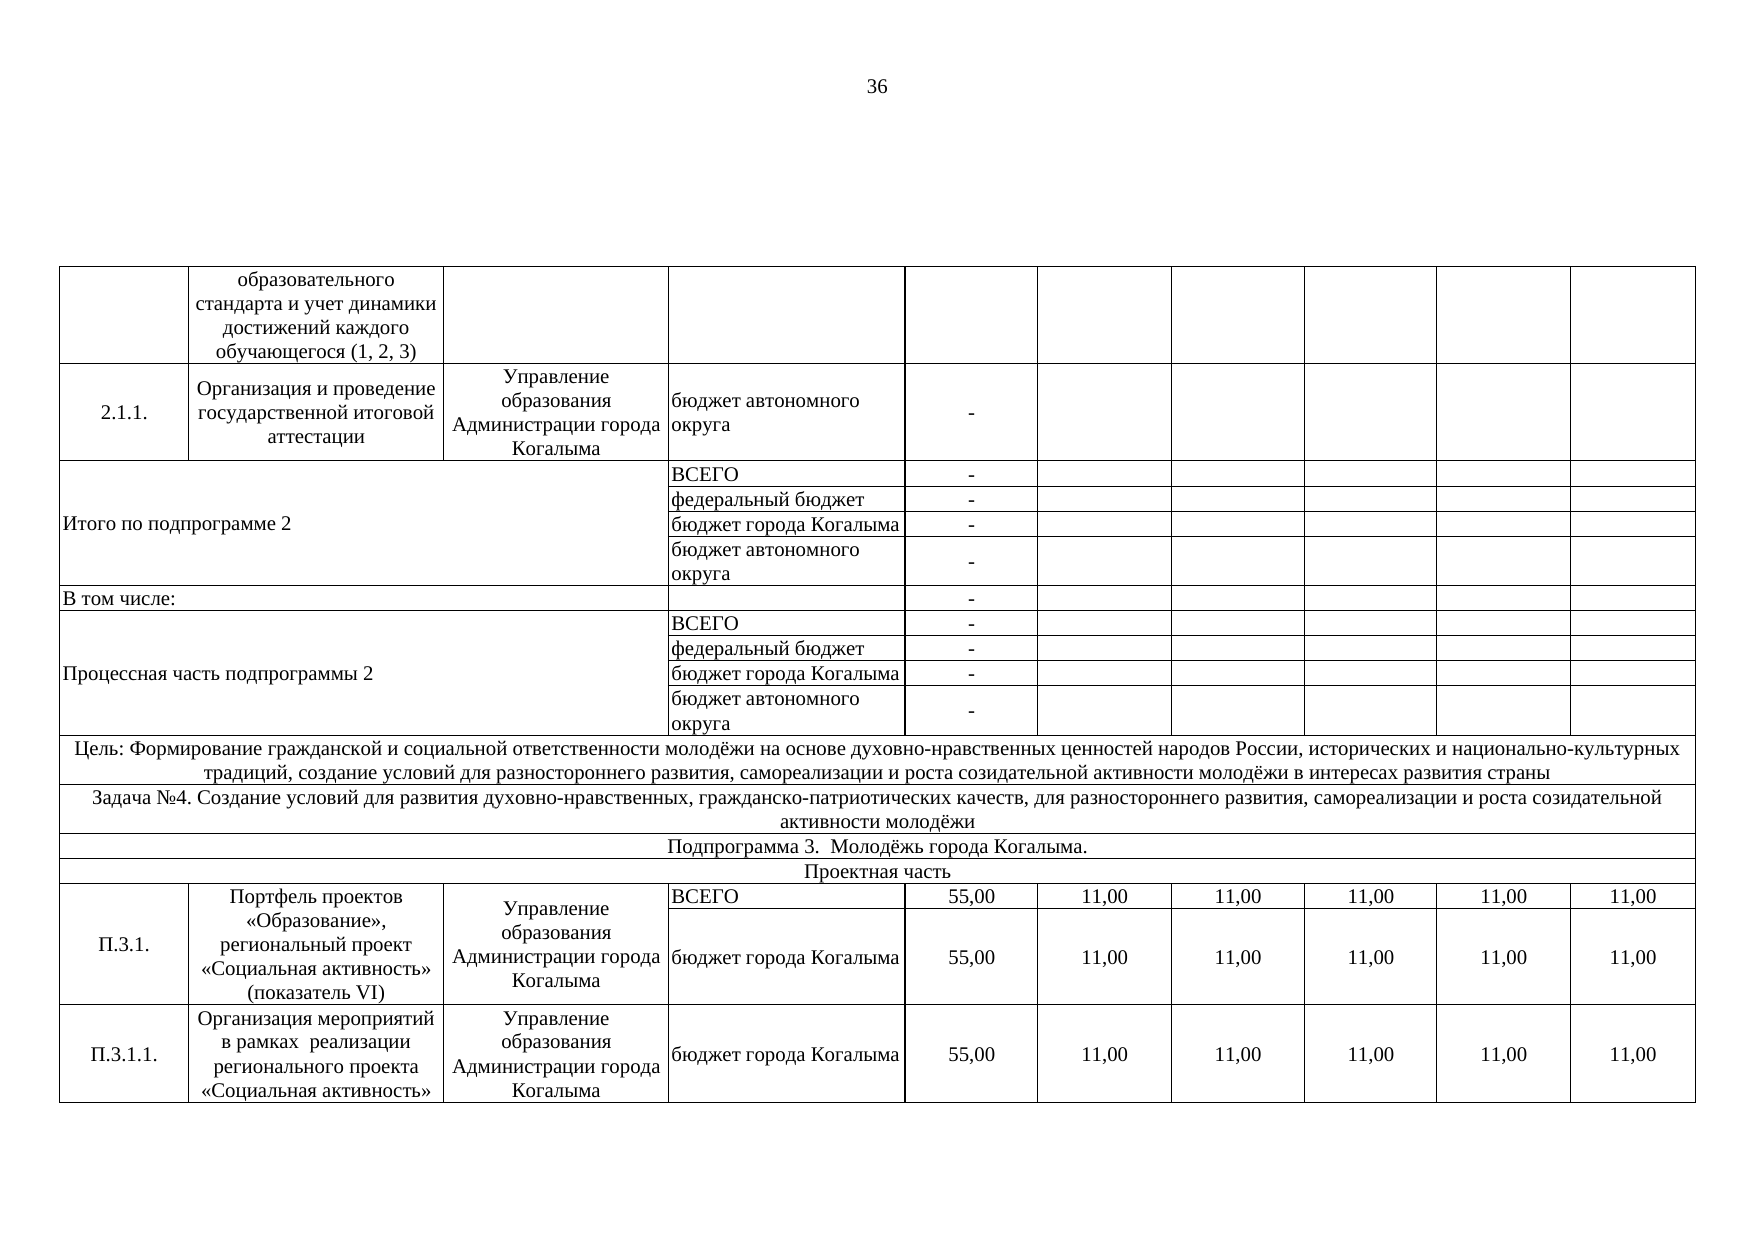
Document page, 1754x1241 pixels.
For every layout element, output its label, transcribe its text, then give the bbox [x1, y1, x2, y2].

table_cell [1305, 461, 1436, 486]
table_cell [1571, 586, 1695, 610]
table_cell Проектная часть [60, 859, 1695, 883]
table_cell Организация и проведение государственной итоговой аттестации [189, 364, 443, 460]
table_cell 11,00 [1305, 884, 1436, 908]
table_cell бюджет города Когалыма [669, 1005, 904, 1102]
table_cell - [906, 686, 1037, 734]
table_cell 11,00 [1437, 909, 1570, 1004]
table_cell [1038, 487, 1171, 511]
table_cell 11,00 [1571, 884, 1695, 908]
table_cell [1305, 636, 1436, 660]
table_header [1172, 267, 1304, 363]
table_header [669, 267, 904, 363]
table_cell [1172, 461, 1304, 486]
table_cell [1571, 537, 1695, 585]
table_cell [1172, 537, 1304, 585]
table_cell 11,00 [1437, 884, 1570, 908]
table_cell - [906, 537, 1037, 585]
table_cell [1172, 512, 1304, 536]
table_cell [1305, 611, 1436, 635]
table_cell [1038, 686, 1171, 734]
table_cell [1571, 611, 1695, 635]
table_cell 11,00 [1437, 1005, 1570, 1102]
table_cell [1571, 686, 1695, 734]
table_cell [1571, 487, 1695, 511]
table_cell Цель: Формирование гражданской и социальной ответственности молодёжи на основе духовно-нравственных ценностей народов России, исторических и национально-культурных традиций, создание условий для разностороннего развития, самореализации и роста созидательной активности молодёжи в интересах развития страны [60, 736, 1695, 784]
table_cell 55,00 [906, 909, 1037, 1004]
table_cell [1571, 364, 1695, 460]
table_cell бюджет автономного округа [669, 686, 904, 734]
table_cell 11,00 [1571, 1005, 1695, 1102]
table_cell - [906, 636, 1037, 660]
table_cell Управление образования Администрации города Когалыма [444, 884, 668, 1004]
table_cell [1038, 636, 1171, 660]
table_cell - [906, 461, 1037, 486]
table_cell [1038, 537, 1171, 585]
table_cell ВСЕГО [669, 461, 904, 486]
table_cell 11,00 [1305, 1005, 1436, 1102]
table_cell [1571, 512, 1695, 536]
table_cell 11,00 [1172, 909, 1304, 1004]
table_cell 11,00 [1305, 909, 1436, 1004]
table_cell Управление образования Администрации города Когалыма [444, 364, 668, 460]
table_cell - [906, 611, 1037, 635]
table_cell [1305, 364, 1436, 460]
table_cell [1305, 537, 1436, 585]
table_cell - [906, 487, 1037, 511]
table_cell федеральный бюджет [669, 487, 904, 511]
table_cell [1571, 661, 1695, 685]
table_cell Итого по подпрограмме 2 [60, 461, 668, 585]
table_cell [1305, 487, 1436, 511]
table_cell 11,00 [1038, 884, 1171, 908]
table_cell [1437, 586, 1570, 610]
table_cell [1437, 611, 1570, 635]
table_cell 55,00 [906, 884, 1037, 908]
table_cell [1437, 512, 1570, 536]
table_header [1305, 267, 1436, 363]
table_cell [1305, 512, 1436, 536]
table_cell 55,00 [906, 1005, 1037, 1102]
table_cell [1172, 686, 1304, 734]
table_cell [1172, 364, 1304, 460]
table_cell [1437, 461, 1570, 486]
table_cell - [906, 586, 1037, 610]
table_cell 11,00 [1038, 909, 1171, 1004]
table_cell ВСЕГО [669, 611, 904, 635]
table_cell [1305, 661, 1436, 685]
table_cell [1571, 461, 1695, 486]
table_cell - [906, 364, 1037, 460]
table_cell [1437, 636, 1570, 660]
table_cell П.3.1.1. [60, 1005, 188, 1102]
table_cell [1038, 461, 1171, 486]
table_header [906, 267, 1037, 363]
table_cell бюджет города Когалыма [669, 512, 904, 536]
table_header образовательного стандарта и учет динамики достижений каждого обучающегося (1, 2, 3) [189, 267, 443, 363]
table_cell [1437, 661, 1570, 685]
table_cell [1172, 487, 1304, 511]
table_header [444, 267, 668, 363]
table_cell [1172, 611, 1304, 635]
table_cell [669, 586, 904, 610]
table_cell 11,00 [1038, 1005, 1171, 1102]
table_header [1571, 267, 1695, 363]
table_cell [1437, 364, 1570, 460]
table_header [1437, 267, 1570, 363]
table_cell Задача №4. Создание условий для развития духовно-нравственных, гражданско-патриотических качеств, для разностороннего развития, самореализации и роста созидательной активности молодёжи [60, 785, 1695, 833]
table_cell [1038, 611, 1171, 635]
table_cell [1437, 487, 1570, 511]
table_cell бюджет автономного округа [669, 364, 904, 460]
table_cell федеральный бюджет [669, 636, 904, 660]
table_cell Портфель проектов «Образование», региональный проект «Социальная активность» (показатель VI) [189, 884, 443, 1004]
table_header [1038, 267, 1171, 363]
table_cell [1172, 586, 1304, 610]
table_cell Организация мероприятий в рамках реализации регионального проекта «Социальная активность» [189, 1005, 443, 1102]
table_cell [1172, 636, 1304, 660]
table_cell [1038, 661, 1171, 685]
table_cell - [906, 512, 1037, 536]
table_cell Подпрограмма 3. Молодёжь города Когалыма. [60, 834, 1695, 858]
table_header [60, 267, 188, 363]
table_cell [1305, 686, 1436, 734]
table_cell [1038, 364, 1171, 460]
table_cell 11,00 [1172, 884, 1304, 908]
table_cell бюджет города Когалыма [669, 909, 904, 1004]
table_cell [1038, 586, 1171, 610]
table_cell 2.1.1. [60, 364, 188, 460]
table_cell [1437, 686, 1570, 734]
table_cell бюджет города Когалыма [669, 661, 904, 685]
table_cell П.3.1. [60, 884, 188, 1004]
table_cell бюджет автономного округа [669, 537, 904, 585]
table_cell [1172, 661, 1304, 685]
table_cell Управление образования Администрации города Когалыма [444, 1005, 668, 1102]
table_cell Процессная часть подпрограммы 2 [60, 611, 668, 734]
table_cell - [906, 661, 1037, 685]
table_cell [1571, 636, 1695, 660]
table_cell [1437, 537, 1570, 585]
table_cell [1305, 586, 1436, 610]
table_cell 11,00 [1172, 1005, 1304, 1102]
table_cell 11,00 [1571, 909, 1695, 1004]
table_cell [1038, 512, 1171, 536]
table_cell ВСЕГО [669, 884, 904, 908]
table_cell В том числе: [60, 586, 668, 610]
